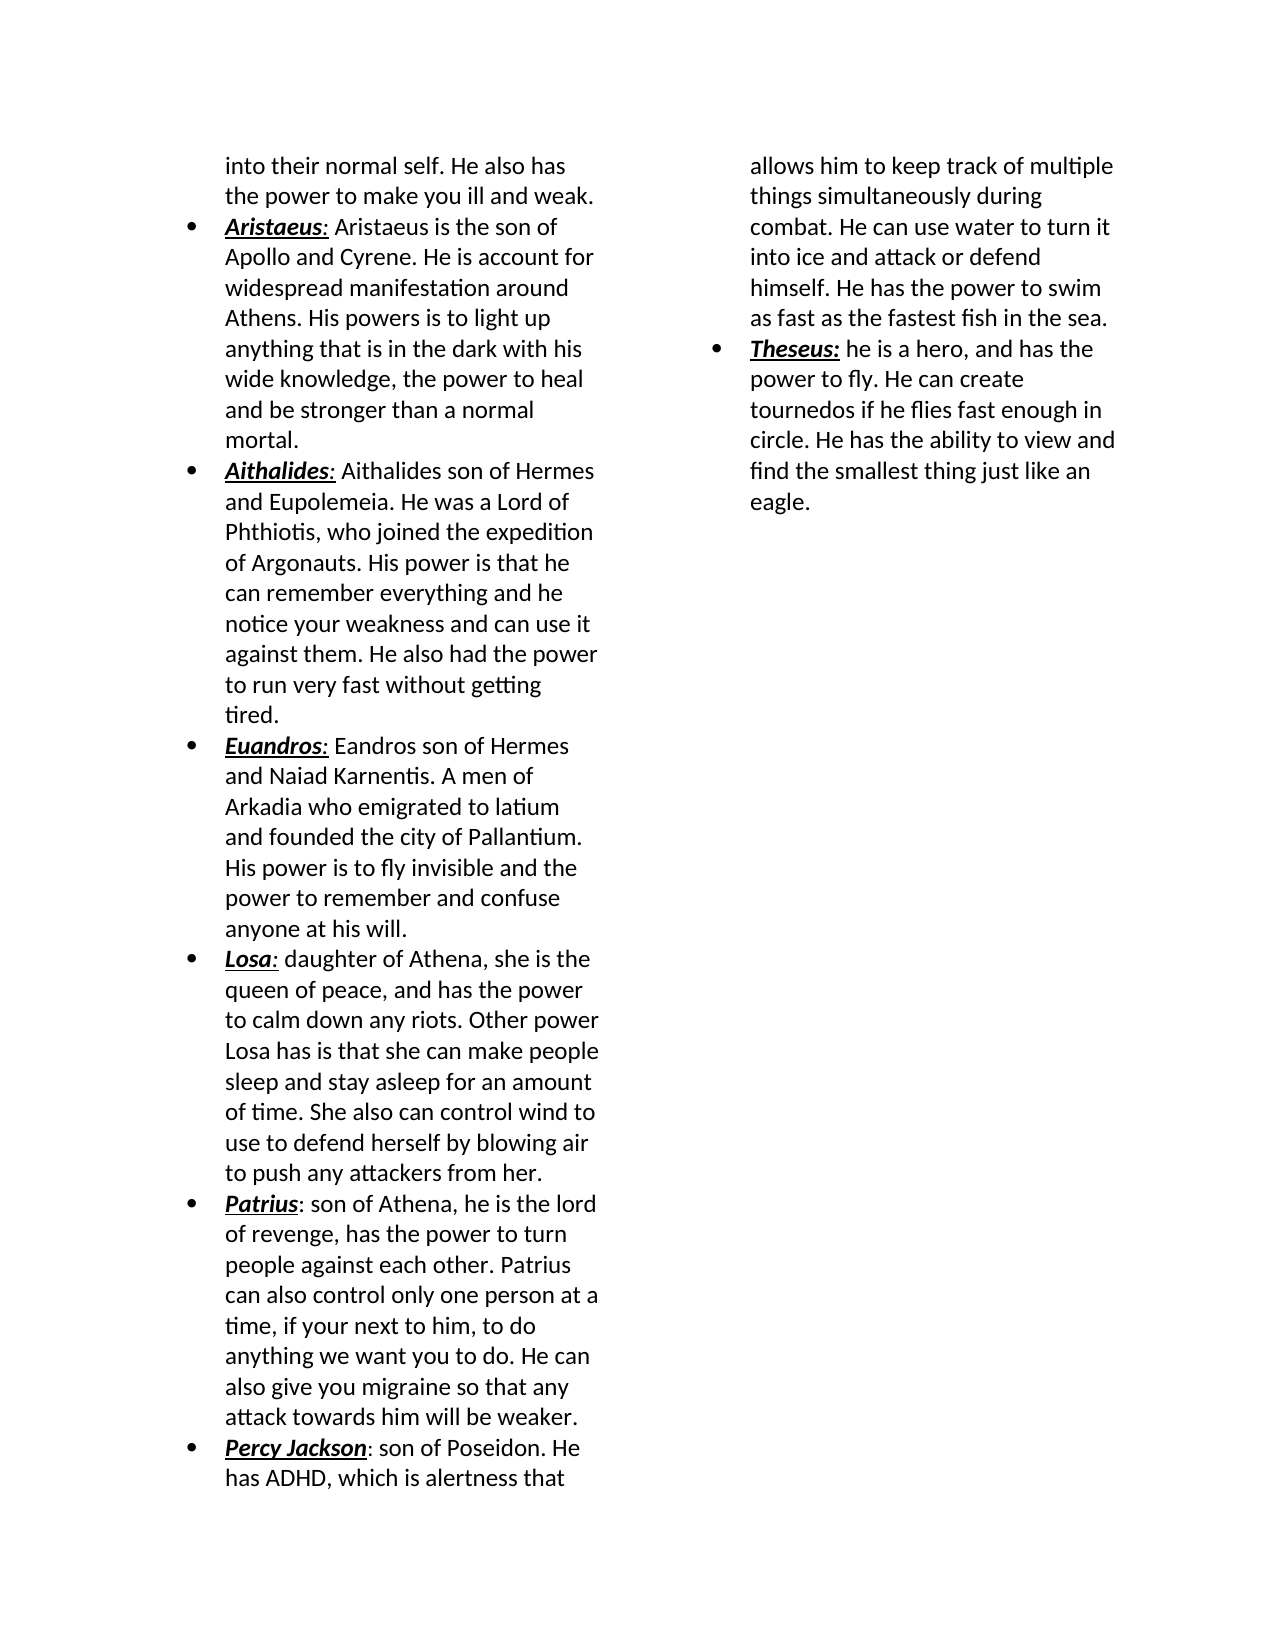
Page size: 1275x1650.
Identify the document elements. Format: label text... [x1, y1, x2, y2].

list Percy Jackson: son of Poseidon. He has ADHD, which is alertness that allows him to keep track of multiple things simultaneously during combat. He can use water to turn it into ice and attack or defend himself. He has the power to swim as fast as the fastest fish in the sea. [712, 150, 1125, 333]
list Percy Jackson: son of Poseidon. He has ADHD, which is alertness that allows him to keep track of multiple things simultaneously during combat. He can use water to turn it into ice and attack or defend himself. He has the power to swim as fast as the fastest fish in the sea. [187, 1432, 600, 1493]
list Losa: daughter of Athena, she is the queen of peace, and has the power to calm down any riots. Other power Losa has is that she can make people sleep and stay asleep for an amount of time. She also can control wind to use to defend herself by blowing air to push any attackers from her. [187, 943, 600, 1188]
list Euandros: Eandros son of Hermes and Naiad Karnentis. A men of Arkadia who emigrated to latium and founded the city of Pallantium. His power is to fly invisible and the power to remember and confuse anyone at his will. [187, 730, 600, 943]
list Patrius: son of Athena, he is the lord of revenge, has the power to turn people against each other. Patrius can also control only one person at a time, if your next to him, to do anything we want you to do. He can also give you migraine so that any attack towards him will be weaker. [187, 1188, 600, 1432]
list Theseus: he is a hero, and has the power to fly. He can create tournedos if he flies fast enough in circle. He has the ability to view and find the smallest thing just like an eagle. [712, 333, 1125, 516]
list Aithalides: Aithalides son of Hermes and Eupolemeia. He was a Lord of Phthiotis, who joined the expedition of Argonauts. His power is that he can remember everything and he notice your weakness and can use it against them. He also had the power to run very fast without getting tired. [187, 455, 600, 730]
list Aristaeus: Aristaeus is the son of Apollo and Cyrene. He is account for widespread manifestation around Athens. His powers is to light up anything that is in the dark with his wide knowledge, the power to heal and be stronger than a normal mortal. [187, 211, 600, 455]
